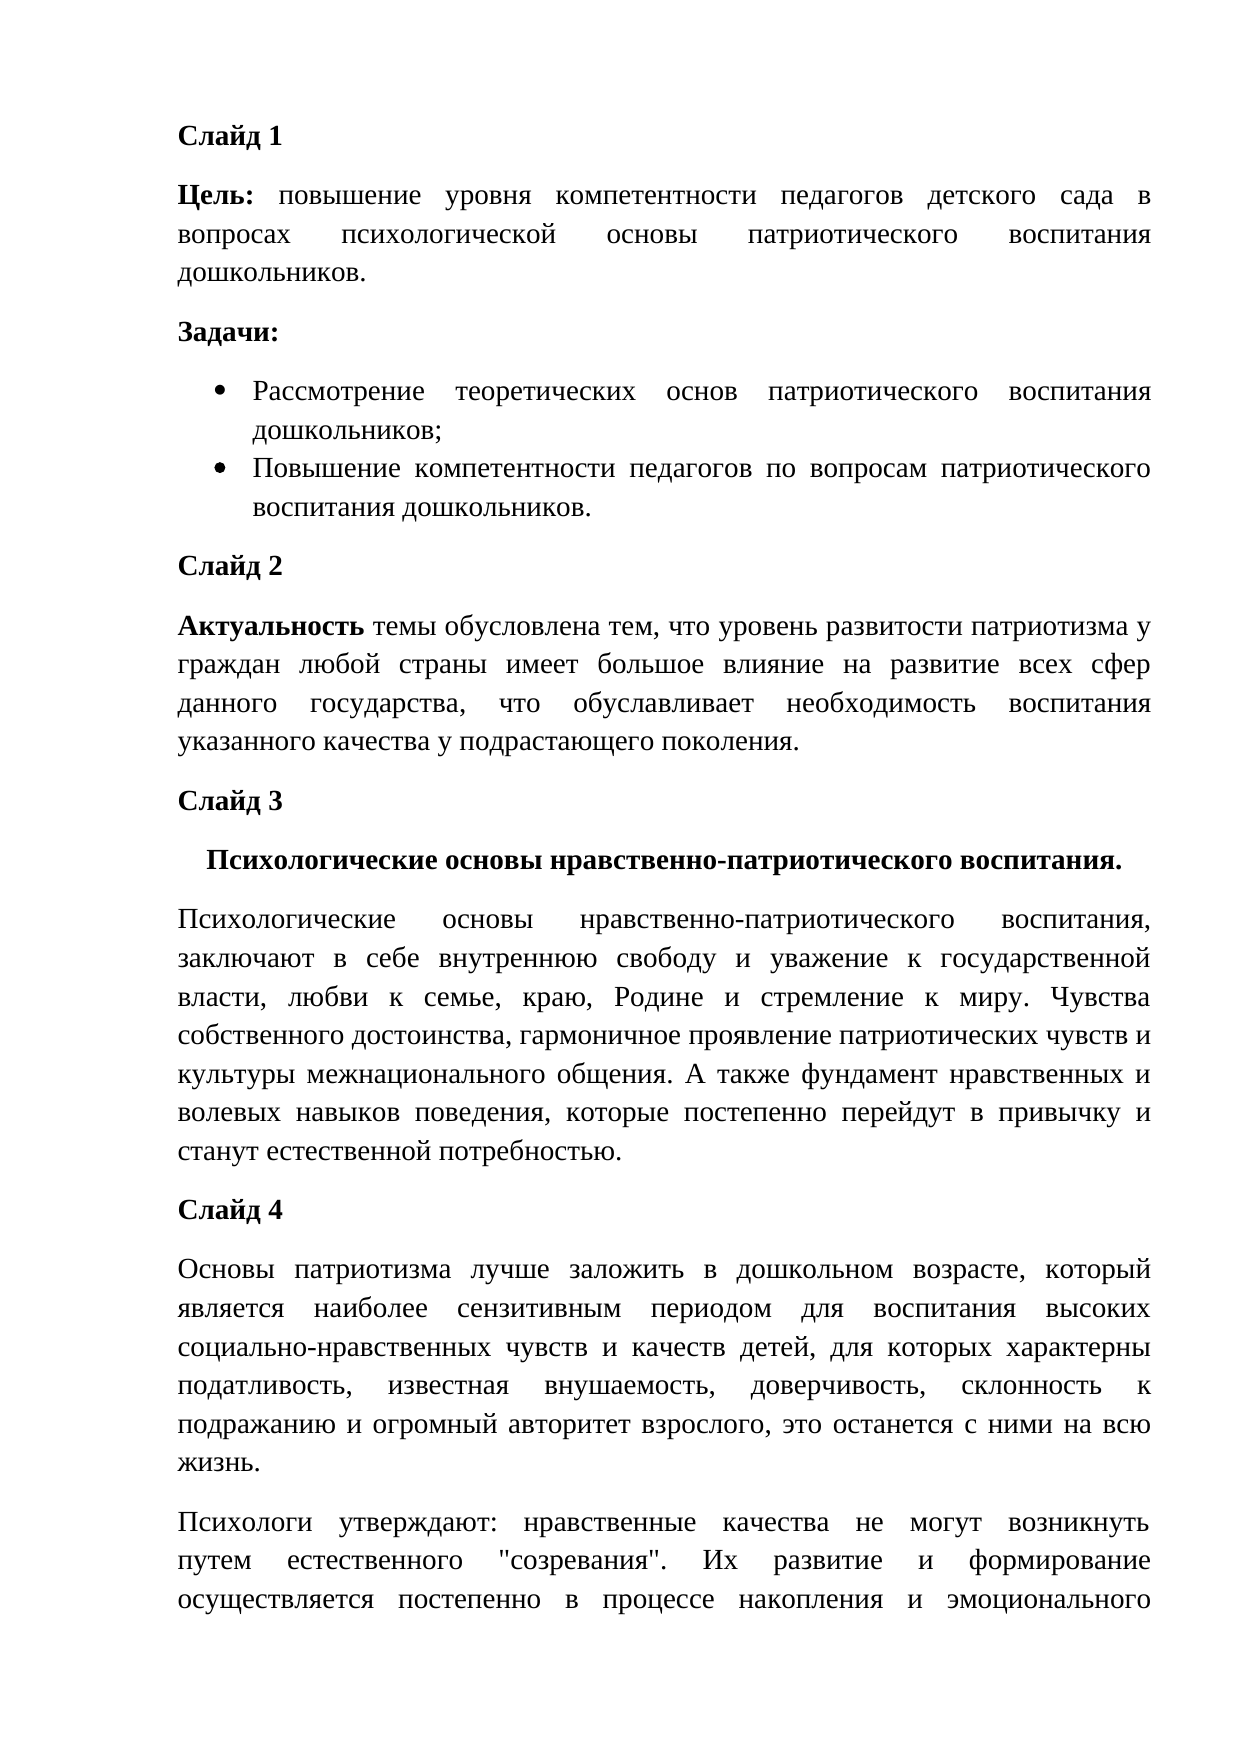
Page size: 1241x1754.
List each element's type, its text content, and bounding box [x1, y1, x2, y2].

text Психологические основы нравственно-патриотического воспитания. [177, 842, 1152, 876]
text Цель: повышение уровня компетентности педагогов детского сада в вопросах психологической основы патриотического воспитания дошкольников. [177, 177, 1152, 288]
list Рассмотрение теоретических основ патриотического воспитания дошкольников; [215, 373, 1152, 446]
text Психологические основы нравственно-патриотического воспитания, заключают в себе внутреннюю свободу и уважение к государственной власти, любви к семье, краю, Родине и стремление к миру. Чувства собственного достоинства, гармоничное проявление патриотических чувств и культуры межнационального общения. А также фундамент нравственных и волевых навыков поведения, которые постепенно перейдут в привычку и станут естественной потребностью. [177, 902, 1152, 1166]
text Задачи: [177, 314, 1152, 347]
text Основы патриотизма лучше заложить в дошкольном возрасте, который является наиболее сензитивным периодом для воспитания высоких социально-нравственных чувств и качеств детей, для которых характерны податливость, известная внушаемость, доверчивость, склонность к подражанию и огромный авторитет взрослого, это останется с ними на всю жизнь. [177, 1252, 1152, 1478]
text Слайд 1 [177, 118, 1152, 152]
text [177, 1504, 1152, 1614]
text Слайд 2 [177, 548, 1152, 582]
list Повышение компетентности педагогов по вопросам патриотического воспитания дошкольников. [215, 451, 1152, 523]
text Слайд 4 [177, 1192, 1152, 1226]
text Слайд 3 [177, 783, 1152, 816]
text Актуальность темы обусловлена тем, что уровень развитости патриотизма у граждан любой страны имеет большое влияние на развитие всех сфер данного государства, что обуславливает необходимость воспитания указанного качества у подрастающего поколения. [177, 608, 1152, 757]
